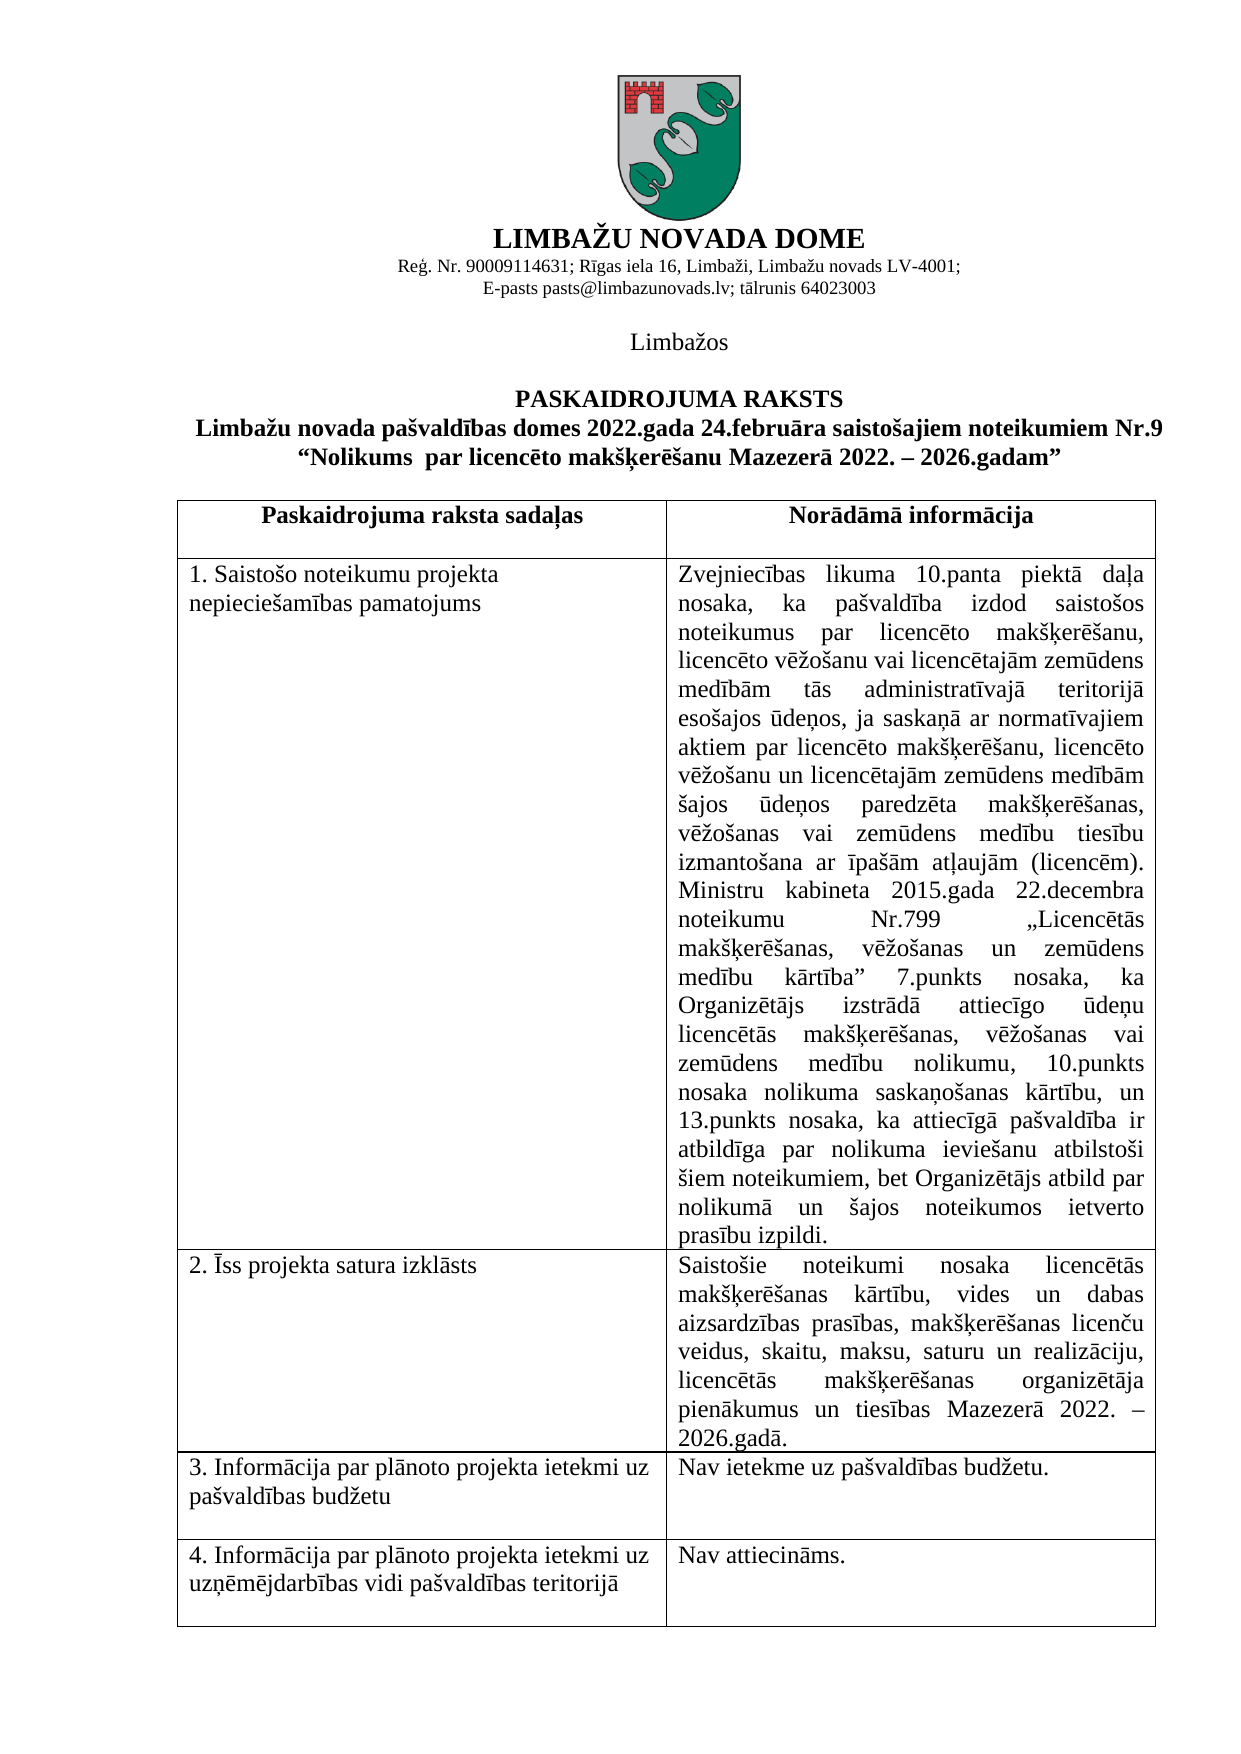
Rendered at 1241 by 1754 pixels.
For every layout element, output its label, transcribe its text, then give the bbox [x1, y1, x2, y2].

table_header Norādāmā informācija [667, 501, 1155, 558]
table_cell 4. Informācija par plānoto projekta ietekmi uz uzņēmējdarbības vidi pašvaldības teritorijā [178, 1540, 666, 1626]
table_cell Nav attiecināms. [667, 1540, 1155, 1626]
table_cell 3. Informācija par plānoto projekta ietekmi uz pašvaldības budžetu [178, 1453, 666, 1539]
table_cell Zvejniecības likuma 10.panta piektā daļa nosaka, ka pašvaldība izdod saistošos noteikumus par licencēto makšķerēšanu, licencēto vēžošanu vai licencētajām zemūdens medībām tās administratīvajā teritorijā esošajos ūdeņos, ja saskaņā ar normatīvajiem aktiem par licencēto makšķerēšanu, licencēto vēžošanu un licencētajām zemūdens medībām šajos ūdeņos paredzēta makšķerēšanas, vēžošanas vai zemūdens medību tiesību izmantošana ar īpašām atļaujām (licencēm). Ministru kabineta 2015.gada 22.decembra noteikumu Nr.799 „Licencētās makšķerēšanas, vēžošanas un zemūdens medību kārtība” 7.punkts nosaka, ka Organizētājs izstrādā attiecīgo ūdeņu licencētās makšķerēšanas, vēžošanas vai zemūdens medību nolikumu, 10.punkts nosaka nolikuma saskaņošanas kārtību, un 13.punkts nosaka, ka attiecīgā pašvaldība ir atbildīga par nolikuma ieviešanu atbilstoši šiem noteikumiem, bet Organizētājs atbild par nolikumā un šajos noteikumos ietverto prasību izpildi. [667, 559, 1155, 1249]
text Limbažu novada pašvaldības domes 2022.gada 24.februāra saistošajiem noteikumiem Nr.9 [177, 413, 1181, 442]
table_cell 1. Saistošo noteikumu projekta nepieciešamības pamatojums [178, 559, 666, 1249]
table_cell 2. Īss projekta satura izklāsts [178, 1250, 666, 1451]
table_cell Saistošie noteikumi nosaka licencētās makšķerēšanas kārtību, vides un dabas aizsardzības prasības, makšķerēšanas licenču veidus, skaitu, maksu, saturu un realizāciju, licencētās makšķerēšanas organizētāja pienākumus un tiesības Mazezerā 2022. – 2026.gadā. [667, 1250, 1155, 1451]
picture [616, 73, 743, 222]
text PASKAIDROJUMA RAKSTS [177, 384, 1181, 413]
text “Nolikums par licencēto makšķerēšanu Mazezerā 2022. – 2026.gadam” [177, 442, 1181, 471]
table_header Paskaidrojuma raksta sadaļas [178, 501, 666, 558]
text Limbažos [177, 327, 1181, 356]
table_cell Nav ietekme uz pašvaldības budžetu. [667, 1453, 1155, 1539]
